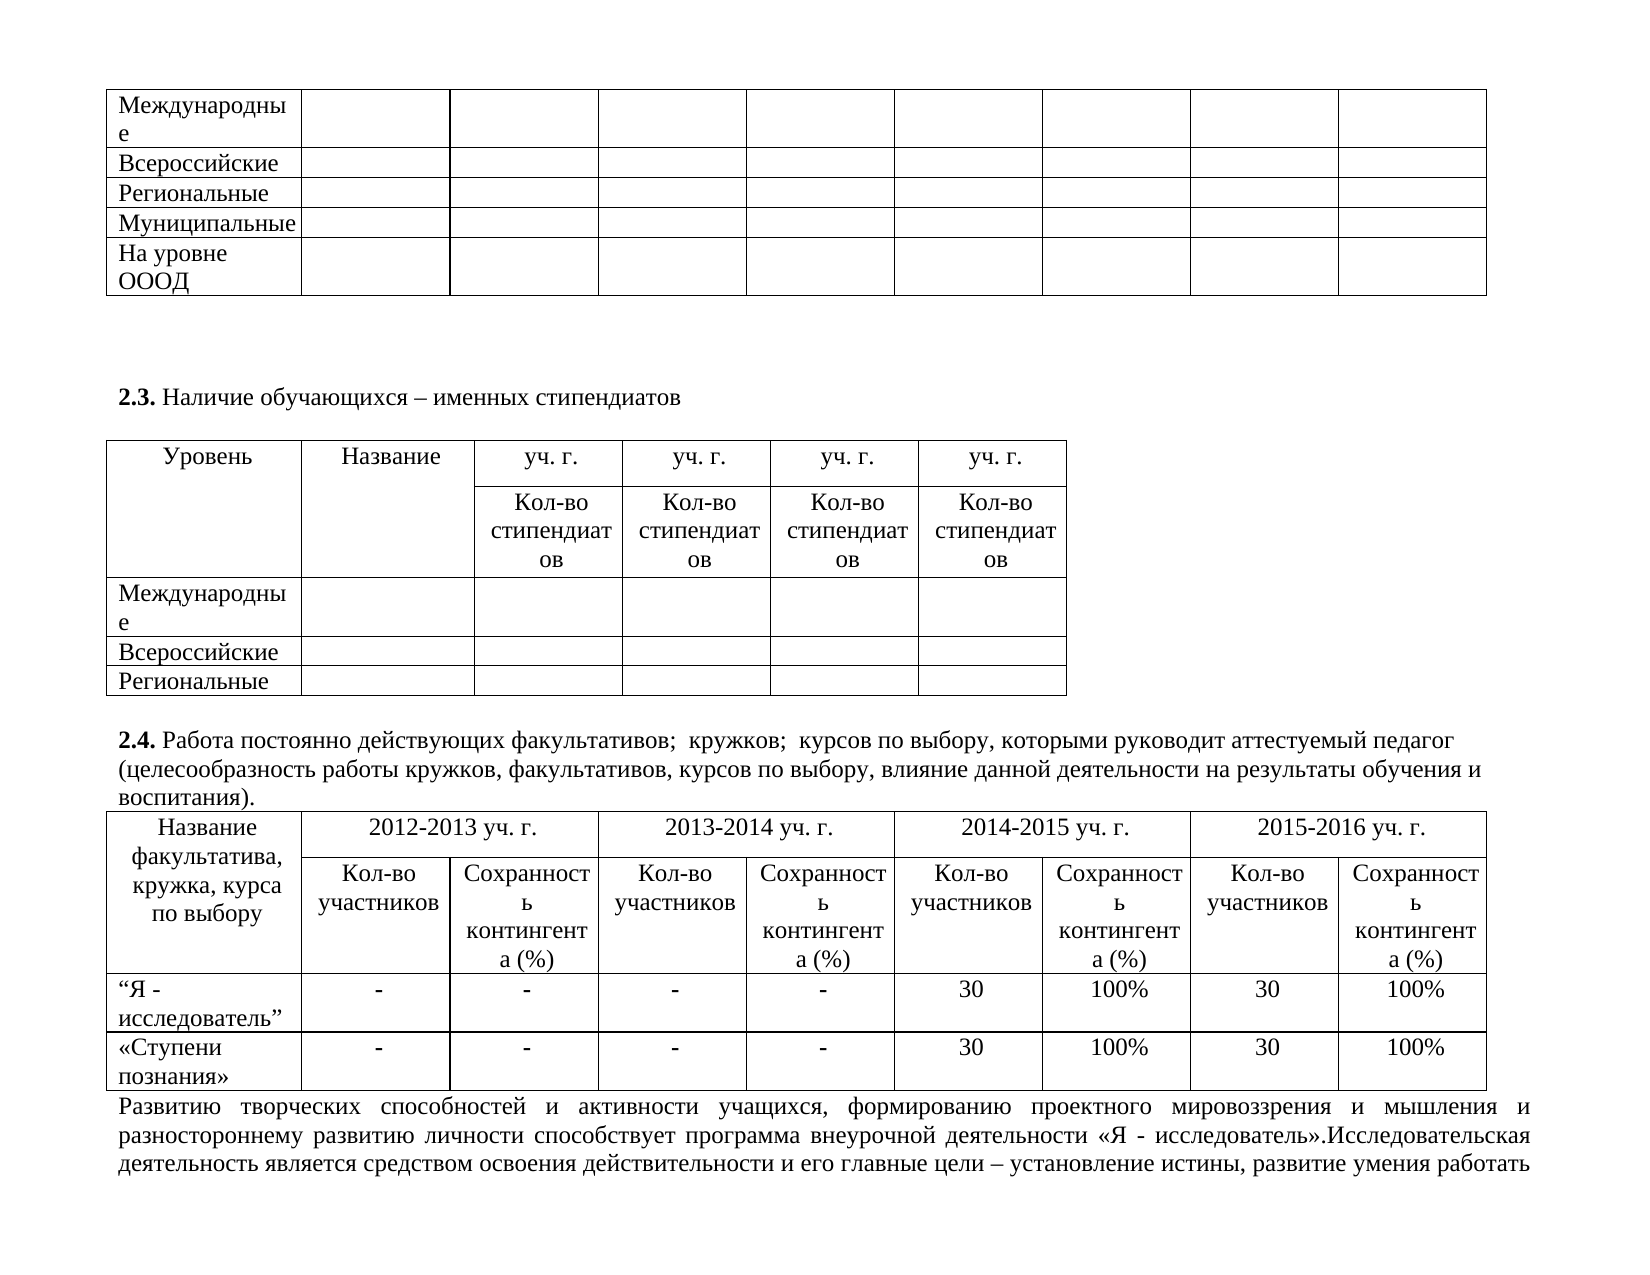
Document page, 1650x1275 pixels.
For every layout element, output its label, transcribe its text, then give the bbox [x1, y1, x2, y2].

table_cell - [599, 1033, 746, 1090]
table_cell - [302, 974, 449, 1031]
table_cell [1191, 208, 1338, 237]
table_cell [895, 208, 1042, 237]
table_cell На уровне ОООД [107, 238, 301, 295]
table_header Название факультатива, кружка, курса по выбору [107, 812, 301, 973]
table_cell Кол-во участников [1191, 858, 1338, 973]
table_cell [302, 578, 474, 636]
table_cell [623, 666, 770, 695]
table_cell [1191, 238, 1338, 295]
table_cell [747, 238, 894, 295]
table_cell [599, 178, 746, 207]
table_cell - [302, 1033, 449, 1090]
table_cell Сохранность контингента (%) [451, 858, 598, 973]
table_cell [302, 637, 474, 665]
table_header 2012-2013 уч. г. [302, 812, 598, 857]
table_cell Кол-во участников [895, 858, 1042, 973]
table_cell [1043, 178, 1190, 207]
table_cell [599, 208, 746, 237]
table_cell [599, 90, 746, 147]
table_cell 100% [1339, 1033, 1486, 1090]
table_cell [895, 178, 1042, 207]
table_cell [1191, 148, 1338, 177]
table_cell 30 [895, 1033, 1042, 1090]
table_cell 30 [1191, 1033, 1338, 1090]
table_cell [599, 238, 746, 295]
table_cell [895, 90, 1042, 147]
table_cell [1339, 90, 1486, 147]
table_cell [1191, 178, 1338, 207]
table_cell Всероссийские [107, 148, 301, 177]
table_cell [302, 666, 474, 695]
table_cell Кол-во участников [599, 858, 746, 973]
table_cell [919, 578, 1066, 636]
table_header уч. г. [771, 441, 918, 486]
table_cell Кол-во стипендиатов [919, 487, 1066, 577]
table_cell [302, 90, 449, 147]
table_cell [475, 637, 622, 665]
table_cell [895, 238, 1042, 295]
table_cell [451, 90, 598, 147]
table_cell [599, 148, 746, 177]
table_cell «Ступени познания» [107, 1033, 301, 1090]
table_cell “Я - исследователь” [107, 974, 301, 1031]
table_header уч. г. [623, 441, 770, 486]
table_cell Международные [107, 578, 301, 636]
table_cell Международные [107, 90, 301, 147]
text 2.4. Работа постоянно действующих факультативов; кружков; курсов по выбору, которыми руководит аттестуемый педагог (целесообразность работы кружков, факультативов, курсов по выбору, влияние данной деятельности на результаты обучения и воспитания). [118, 725, 1537, 811]
table_cell [451, 208, 598, 237]
table_cell - [747, 974, 894, 1031]
table_cell [771, 666, 918, 695]
table_cell [919, 666, 1066, 695]
table_header 2014-2015 уч. г. [895, 812, 1190, 857]
table_cell [451, 238, 598, 295]
table_cell - [599, 974, 746, 1031]
table_cell Сохранность контингента (%) [1339, 858, 1486, 973]
table_cell Сохранность контингента (%) [1043, 858, 1190, 973]
table_cell Кол-во стипендиатов [623, 487, 770, 577]
table_cell Региональные [107, 178, 301, 207]
table_cell - [747, 1033, 894, 1090]
table_cell [623, 578, 770, 636]
table_cell [1339, 178, 1486, 207]
table_cell Всероссийские [107, 637, 301, 665]
table_cell [1043, 90, 1190, 147]
table_cell [623, 637, 770, 665]
table_header Название [302, 441, 474, 577]
table_header 2013-2014 уч. г. [599, 812, 894, 857]
table_cell Кол-во участников [302, 858, 449, 973]
table_cell [747, 178, 894, 207]
table_cell Кол-во стипендиатов [771, 487, 918, 577]
table_header уч. г. [919, 441, 1066, 486]
table_cell [895, 148, 1042, 177]
table_cell 100% [1043, 974, 1190, 1031]
text 2.3. Наличие обучающихся – именных стипендиатов [118, 382, 1537, 411]
table_cell [302, 178, 449, 207]
table_cell [919, 637, 1066, 665]
table_cell [747, 90, 894, 147]
table_header 2015-2016 уч. г. [1191, 812, 1486, 857]
table_cell [302, 238, 449, 295]
table_cell Муниципальные [107, 208, 301, 237]
table_cell [747, 148, 894, 177]
table_cell 100% [1043, 1033, 1190, 1090]
table_cell Сохранность контингента (%) [747, 858, 894, 973]
table_header уч. г. [475, 441, 622, 486]
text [118, 1091, 1532, 1177]
table_cell [1043, 148, 1190, 177]
table_cell [475, 578, 622, 636]
table_cell [1191, 90, 1338, 147]
table_cell [451, 178, 598, 207]
table_cell [771, 578, 918, 636]
table_cell [1339, 238, 1486, 295]
table_header Уровень [107, 441, 301, 577]
table_cell Кол-во стипендиатов [475, 487, 622, 577]
table_cell 100% [1339, 974, 1486, 1031]
table_cell 30 [1191, 974, 1338, 1031]
table_cell [1043, 238, 1190, 295]
table_cell [475, 666, 622, 695]
table_cell [451, 148, 598, 177]
table_cell [1043, 208, 1190, 237]
table_cell [302, 148, 449, 177]
table_cell [747, 208, 894, 237]
table_cell - [451, 974, 598, 1031]
table_cell [1339, 208, 1486, 237]
table_cell [771, 637, 918, 665]
table_cell [302, 208, 449, 237]
table_cell - [451, 1033, 598, 1090]
table_cell Региональные [107, 666, 301, 695]
table_cell [1339, 148, 1486, 177]
table_cell 30 [895, 974, 1042, 1031]
